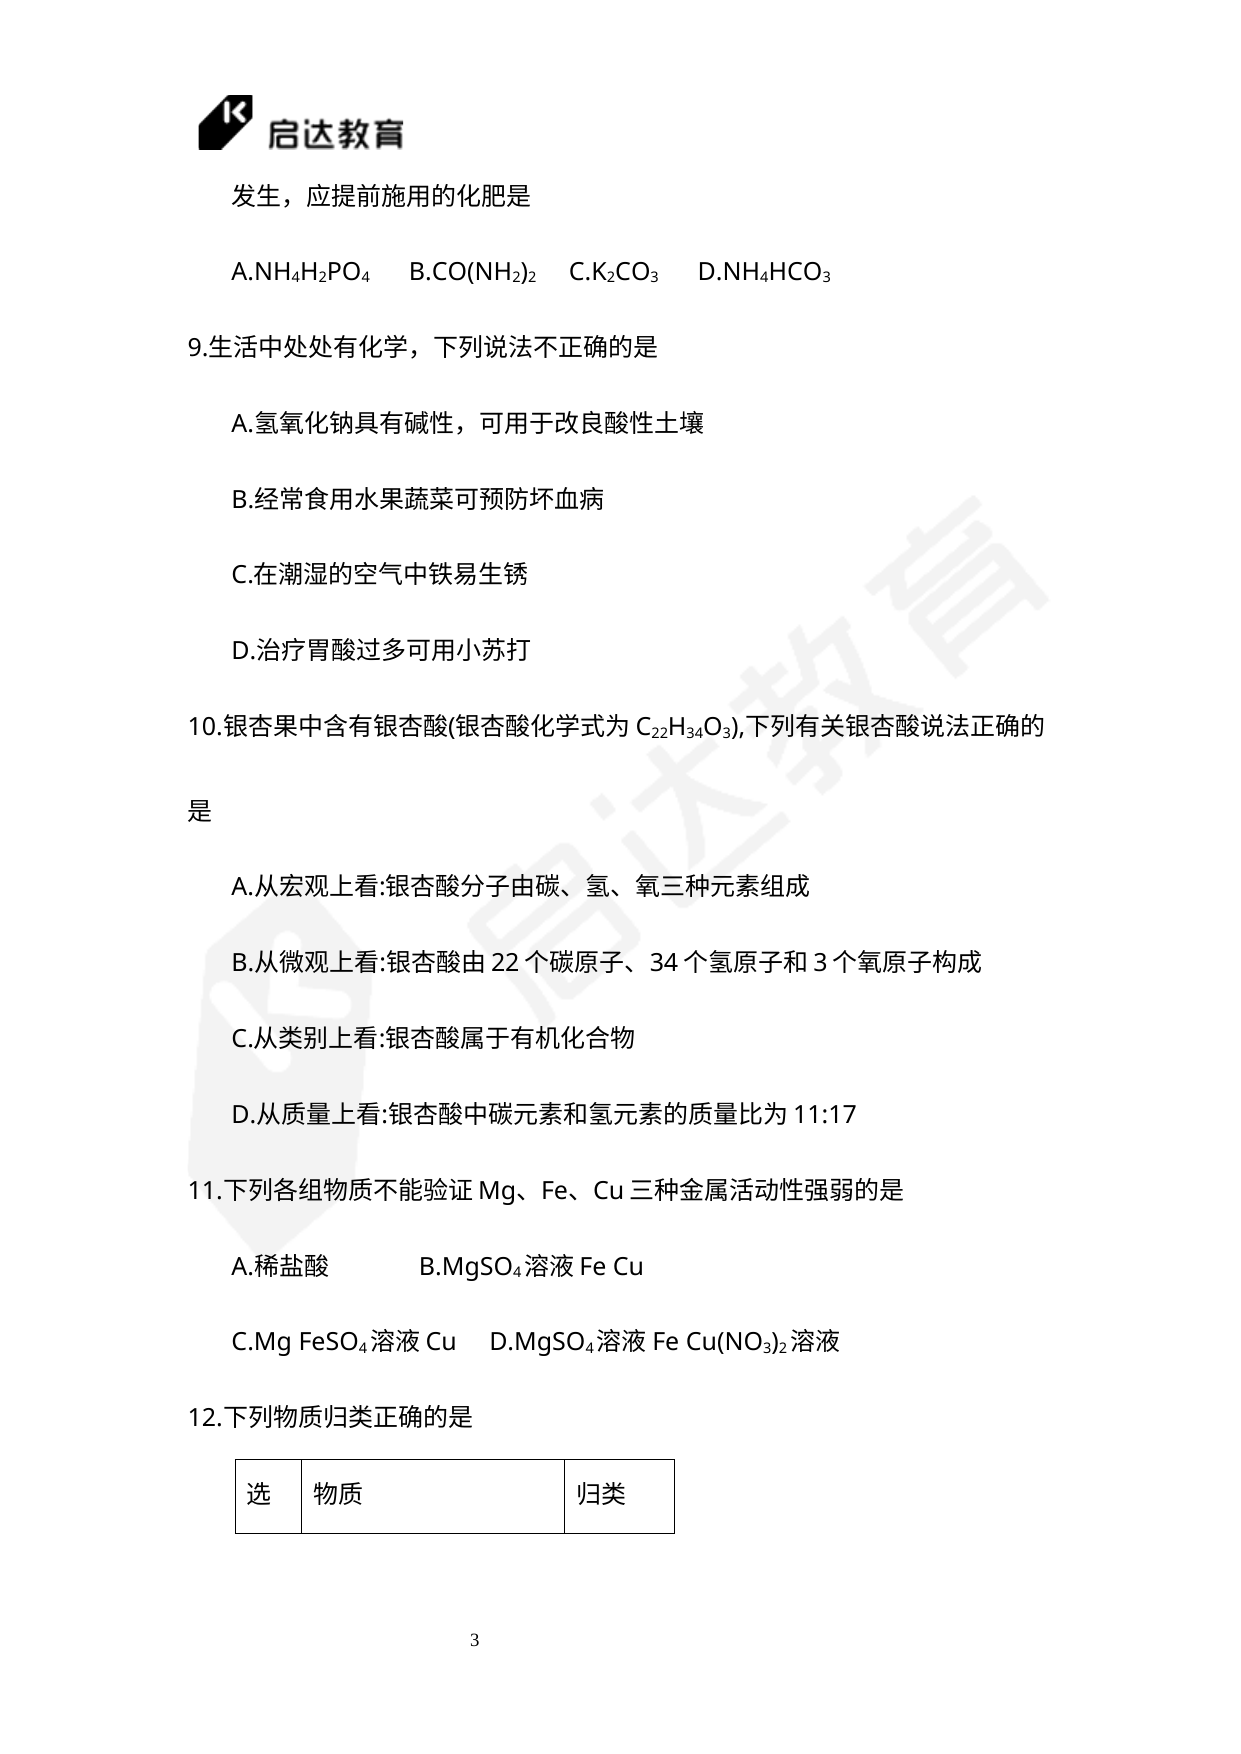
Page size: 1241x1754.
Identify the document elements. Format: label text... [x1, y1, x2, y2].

text A.从宏观上看:银杏酸分子由碳、氢、氧三种元素组成 [231, 852, 1053, 917]
text 10.银杏果中含有银杏酸(银杏酸化学式为C22H34O3),下列有关银杏酸说法正确的是 [187, 692, 1053, 842]
table_header 物质 [302, 1460, 564, 1533]
text B.经常食用水果蔬菜可预防坏血病 [231, 465, 1053, 530]
text C.Mg FeSO4溶液 Cu D.MgSO4溶液 Fe Cu(NO3)2溶液 [231, 1307, 1053, 1372]
text A.氢氧化钠具有碱性，可用于改良酸性土壤 [231, 389, 1053, 454]
text C.在潮湿的空气中铁易生锈 [231, 541, 1053, 606]
table_header 选项 [236, 1460, 301, 1533]
text A.稀盐酸 B.MgSO4溶液Fe Cu [231, 1232, 1053, 1297]
text 11.下列各组物质不能验证Mg、Fe、Cu三种金属活动性强弱的是 [187, 1156, 1053, 1221]
table_header 归类 [565, 1460, 674, 1533]
text 9.生活中处处有化学，下列说法不正确的是 [187, 313, 1053, 378]
text D.治疗胃酸过多可用小苏打 [231, 616, 1053, 681]
text B.从微观上看:银杏酸由22个碳原子、34个氢原子和3个氧原子构成 [231, 928, 1053, 993]
text D.从质量上看:银杏酸中碳元素和氢元素的质量比为11:17 [231, 1080, 1053, 1145]
text 8.今年我市部分地区的小麦得了“软骨病”,出现倒伏现象，为预防这种现象的发生，应提前施用的化肥是 [181, 162, 1053, 227]
text C.从类别上看:银杏酸属于有机化合物 [231, 1004, 1053, 1069]
text A.NH4H2PO4 B.CO(NH2)2 C.K2CO3 D.NH4HCO3 [231, 238, 1053, 303]
text 12.下列物质归类正确的是 [187, 1383, 1053, 1448]
picture [198, 95, 404, 150]
